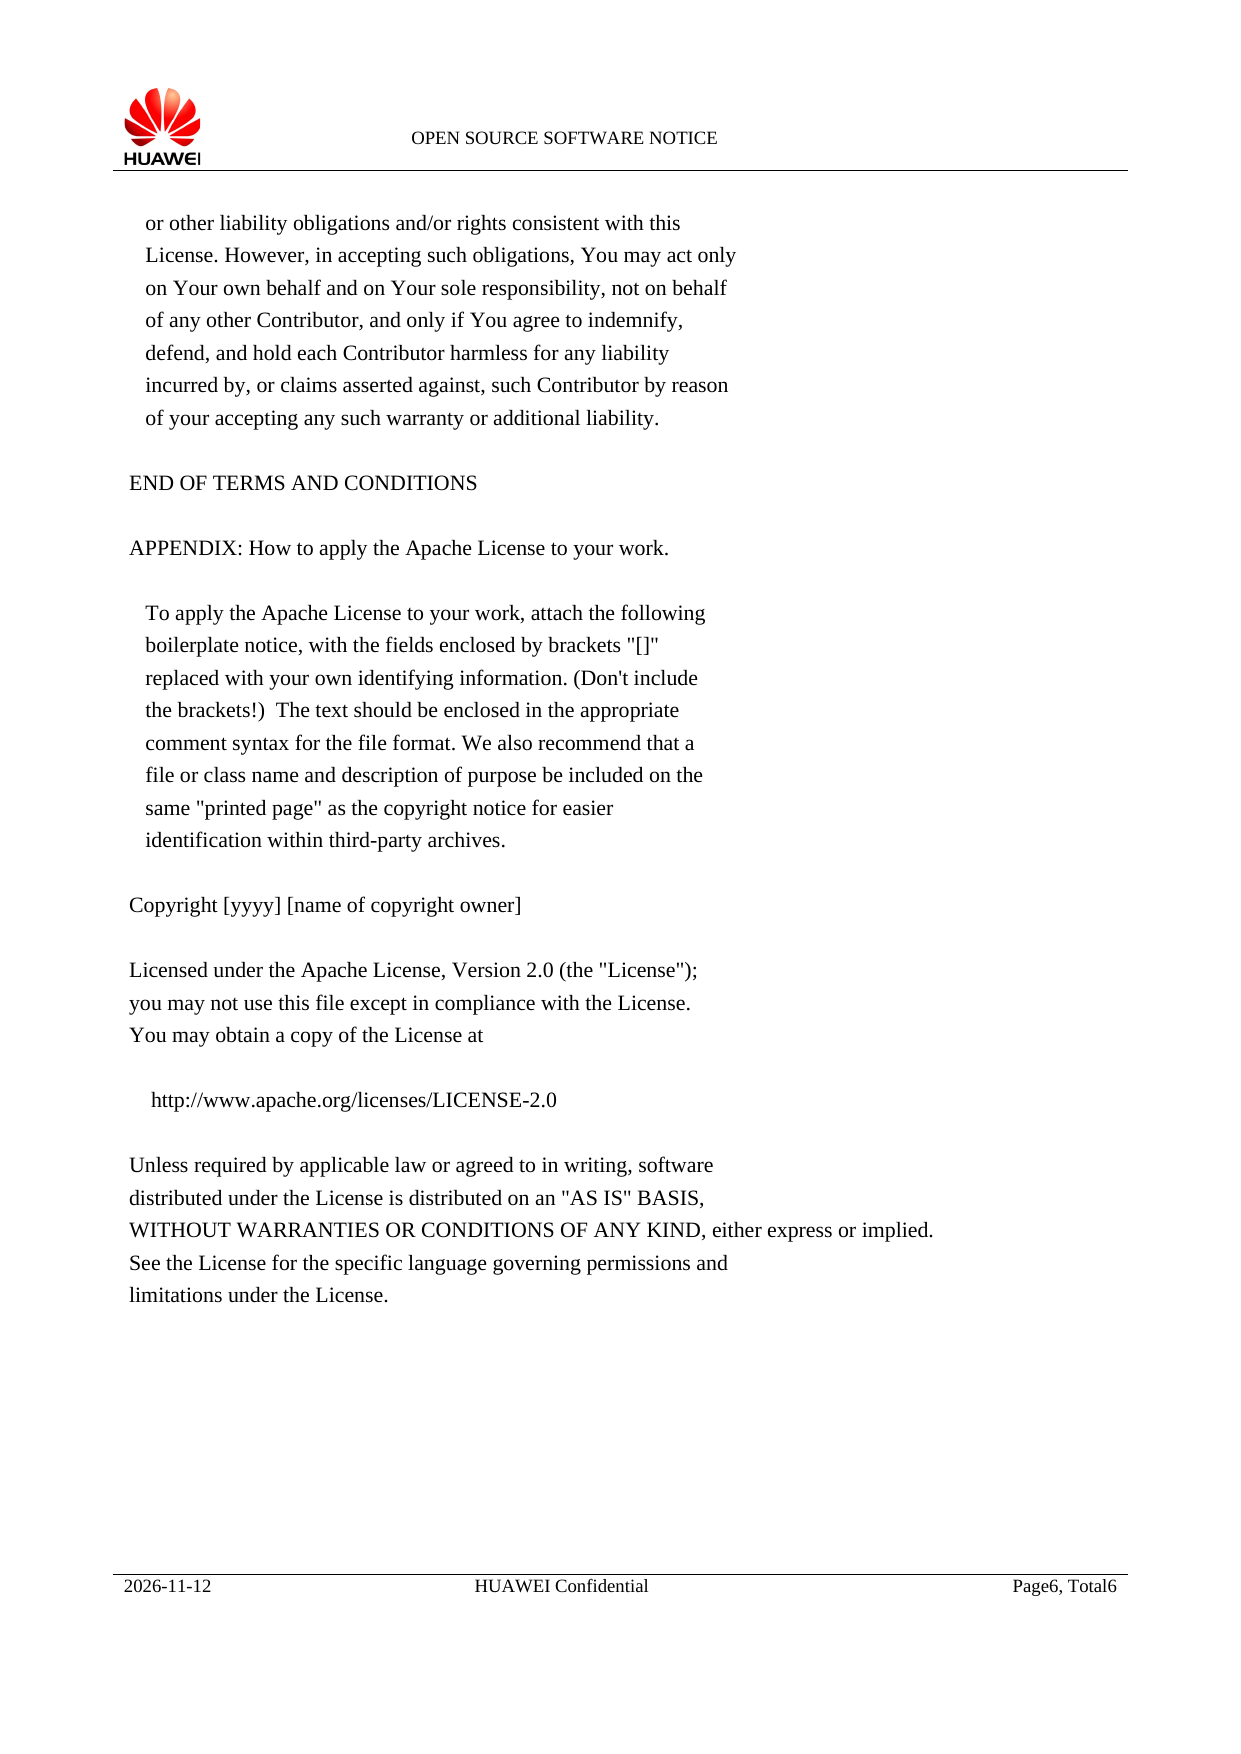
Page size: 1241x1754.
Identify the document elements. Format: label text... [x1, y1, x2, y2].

picture [124, 88, 201, 165]
